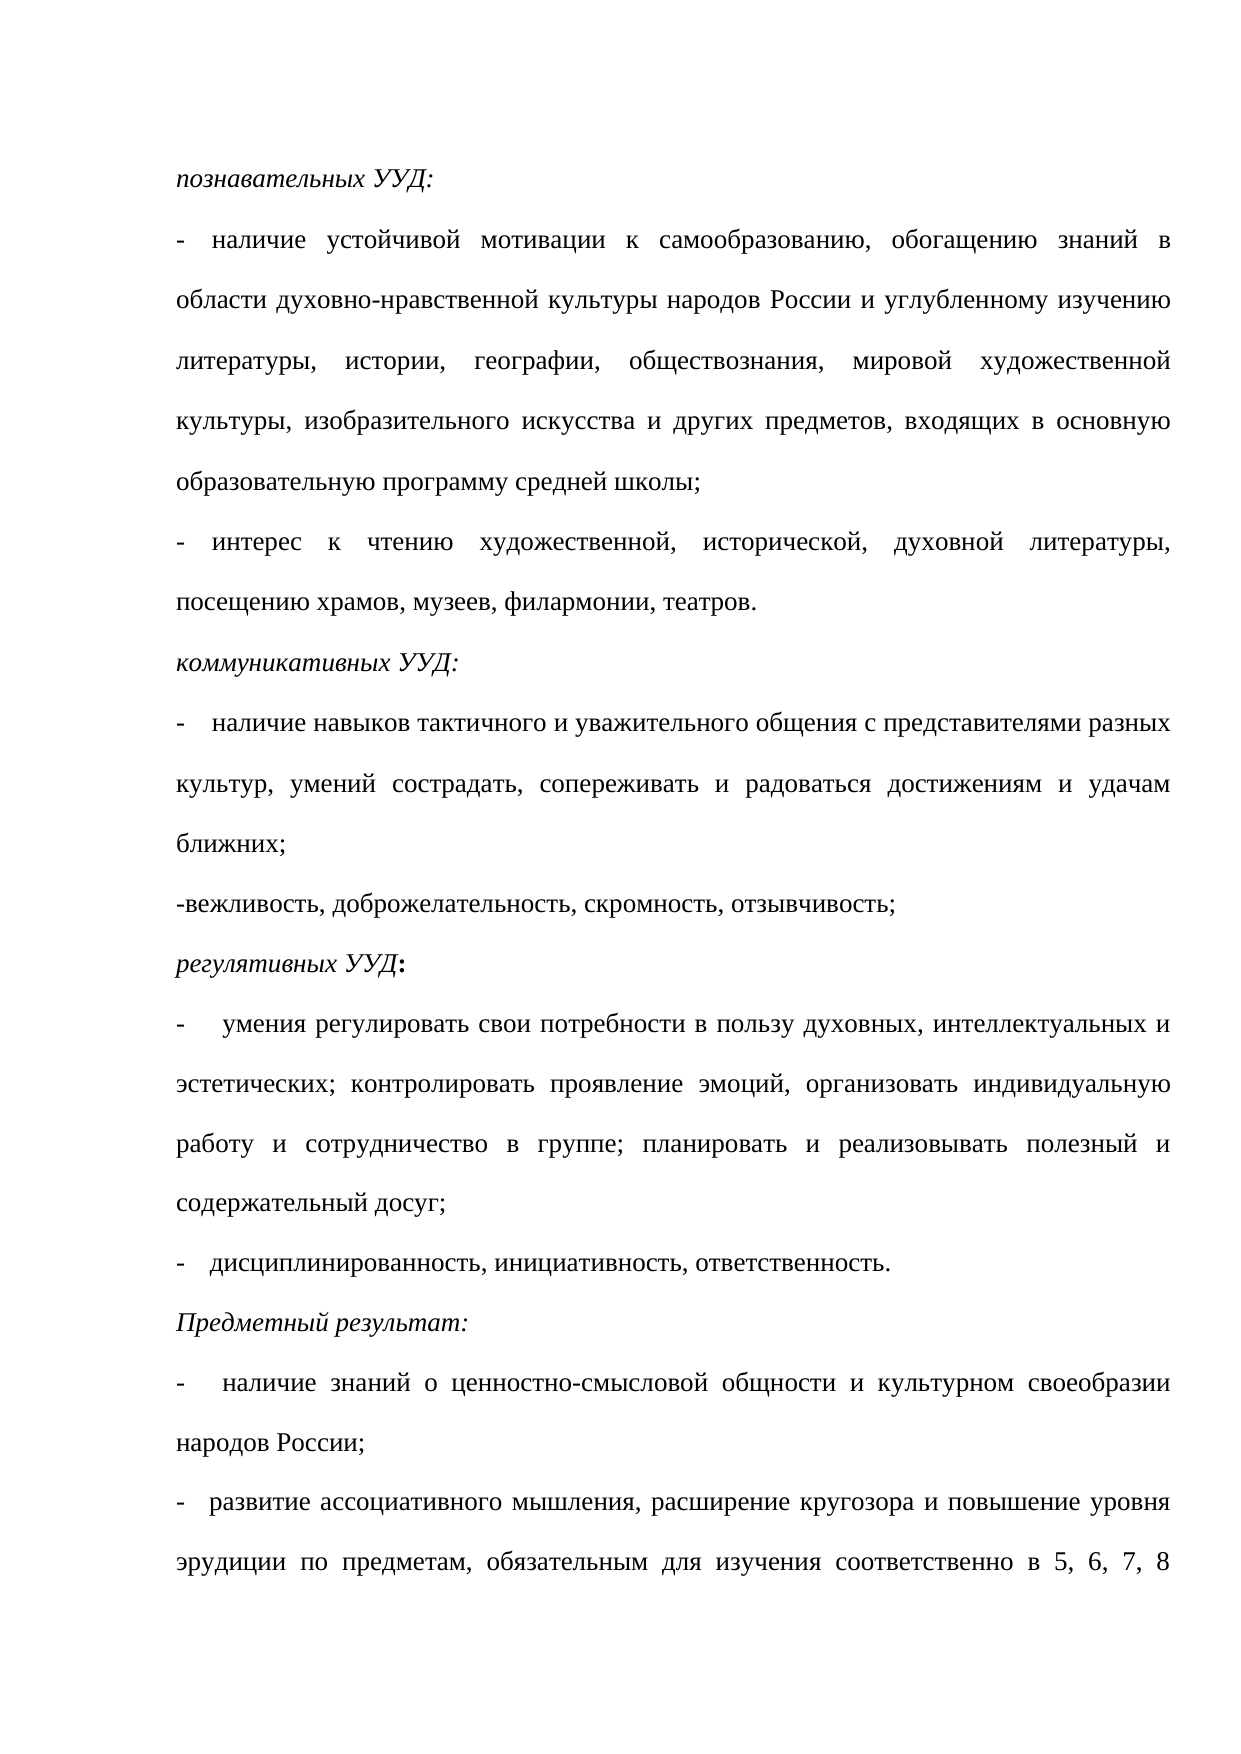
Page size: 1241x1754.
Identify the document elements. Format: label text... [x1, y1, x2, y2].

list интерес к чтению художественной, исторической, духовной литературы, посещению храмов, музеев, филармонии, театров. [176, 525, 1172, 617]
text познавательных УУД: [176, 163, 1172, 194]
text -вежливость, доброжелательность, скромность, отзывчивость; регулятивных УУД: [176, 888, 976, 978]
text коммуникативных УУД: [176, 646, 1172, 677]
list наличие навыков тактичного и уважительного общения с представителями разных культур, умений сострадать, сопереживать и радоваться достижениям и удачам ближних; [176, 706, 1172, 858]
list наличие знаний о ценностно-смысловой общности и культурном своеобразии народов России; [176, 1366, 1172, 1457]
list дисциплинированность, инициативность, ответственность. [176, 1246, 1172, 1277]
list умения регулировать свои потребности в пользу духовных, интеллектуальных и эстетических; контролировать проявление эмоций, организовать индивидуальную работу и сотрудничество в группе; планировать и реализовывать полезный и содержательный досуг; [176, 1007, 1172, 1218]
list наличие устойчивой мотивации к самообразованию, обогащению знаний в области духовно-нравственной культуры народов России и углубленному изучению литературы, истории, географии, обществознания, мировой художественной культуры, изобразительного искусства и других предметов, входящих в основную образовательную программу средней школы; [176, 223, 1172, 496]
text Предметный результат: [176, 1306, 1172, 1337]
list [176, 1486, 1172, 1576]
